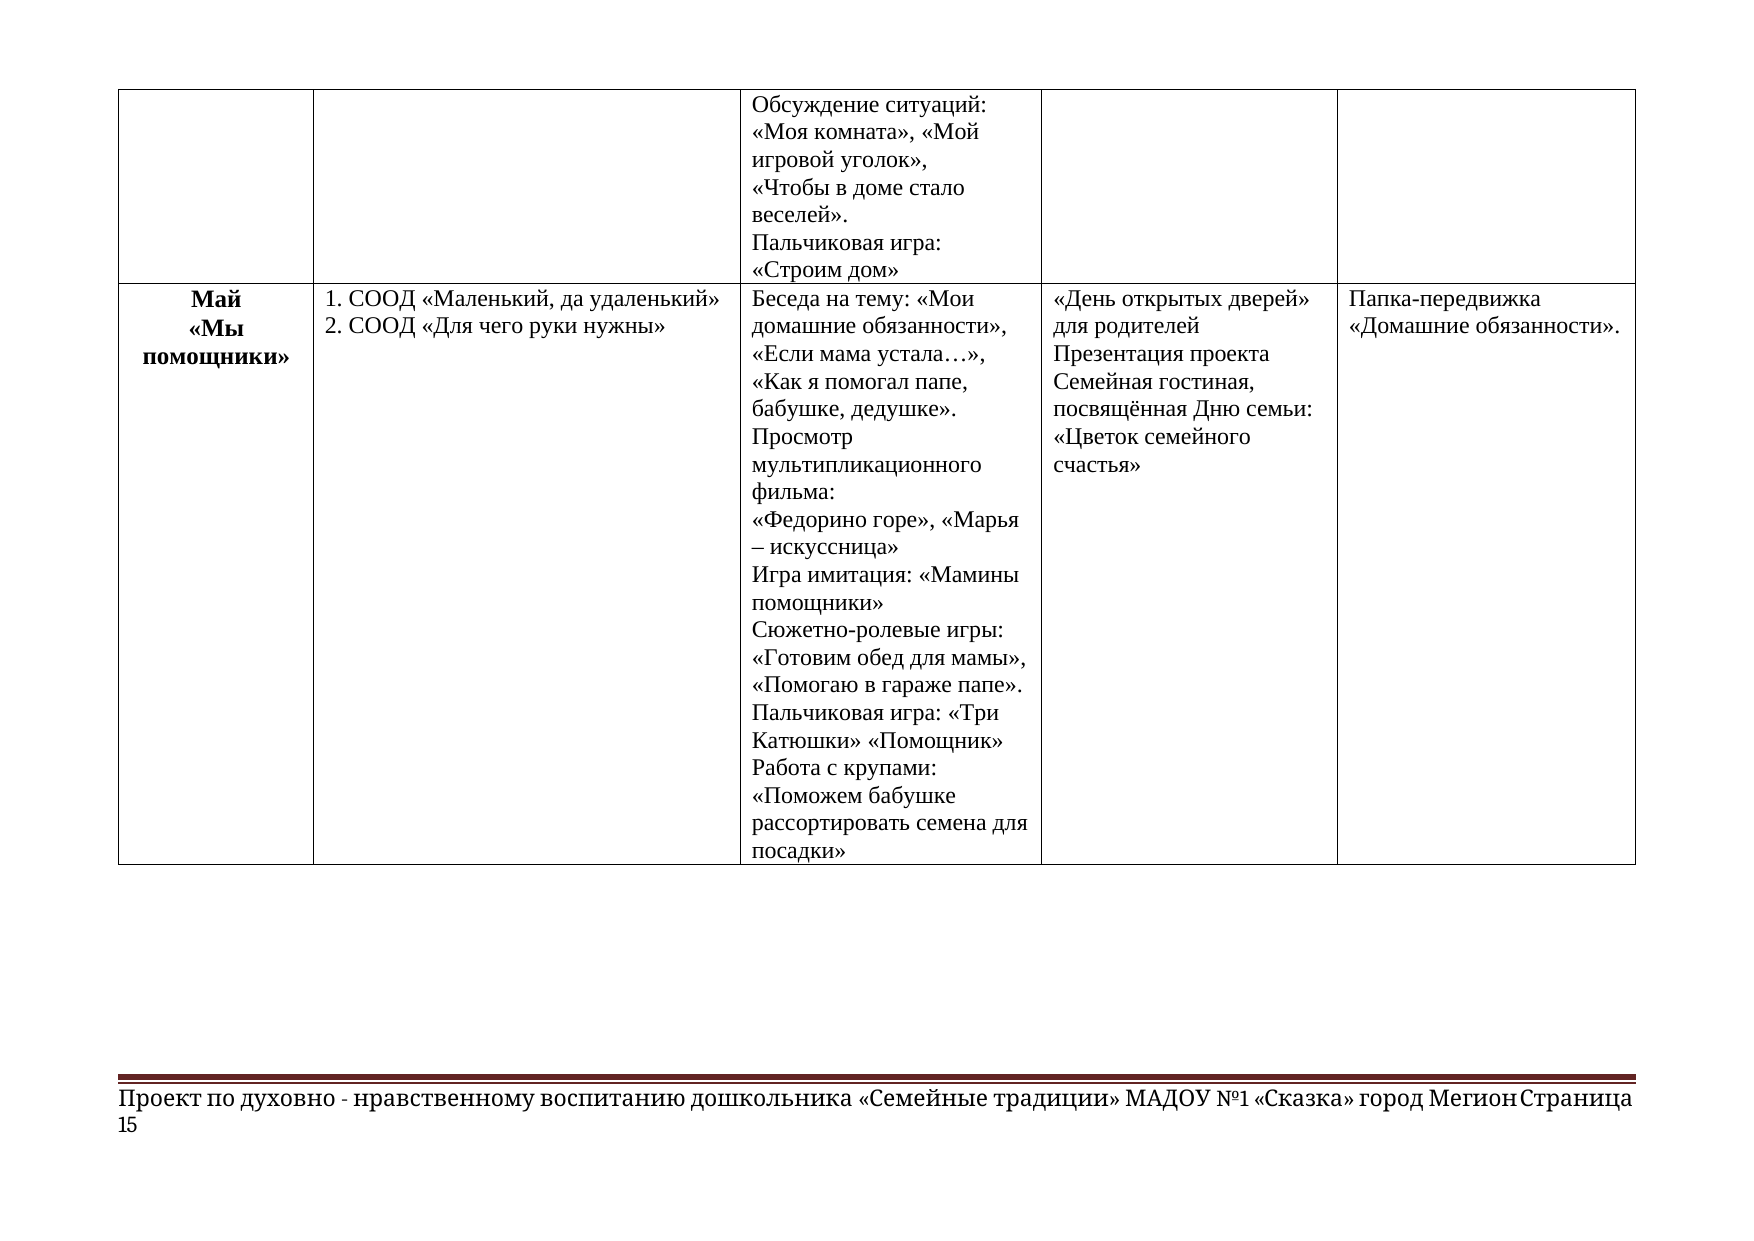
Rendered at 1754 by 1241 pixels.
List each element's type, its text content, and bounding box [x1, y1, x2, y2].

table_cell Май «Мы помощники» [119, 284, 313, 864]
table_cell 1. СООД «Маленький, да удаленький» 2. СООД «Для чего руки нужны» [314, 284, 740, 864]
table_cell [1042, 90, 1337, 283]
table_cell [314, 90, 740, 283]
table_cell Папка-передвижка «Домашние обязанности». [1338, 284, 1635, 864]
table_cell «День открытых дверей» для родителей Презентация проекта Семейная гостиная, посвящённая Дню семьи: «Цветок семейного счастья» [1042, 284, 1337, 864]
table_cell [1338, 90, 1635, 283]
table_cell Беседа на тему: «Мои домашние обязанности», «Если мама устала…», «Как я помогал папе, бабушке, дедушке». Просмотр мультипликационного фильма: «Федорино горе», «Марья – искуссница» Игра имитация: «Мамины помощники» Сюжетно-ролевые игры: «Готовим обед для мамы», «Помогаю в гараже папе». Пальчиковая игра: «Три Катюшки» «Помощник» Работа с крупами: «Поможем бабушке рассортировать семена для посадки» [741, 284, 1041, 864]
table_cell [119, 90, 313, 283]
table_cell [741, 90, 1041, 283]
